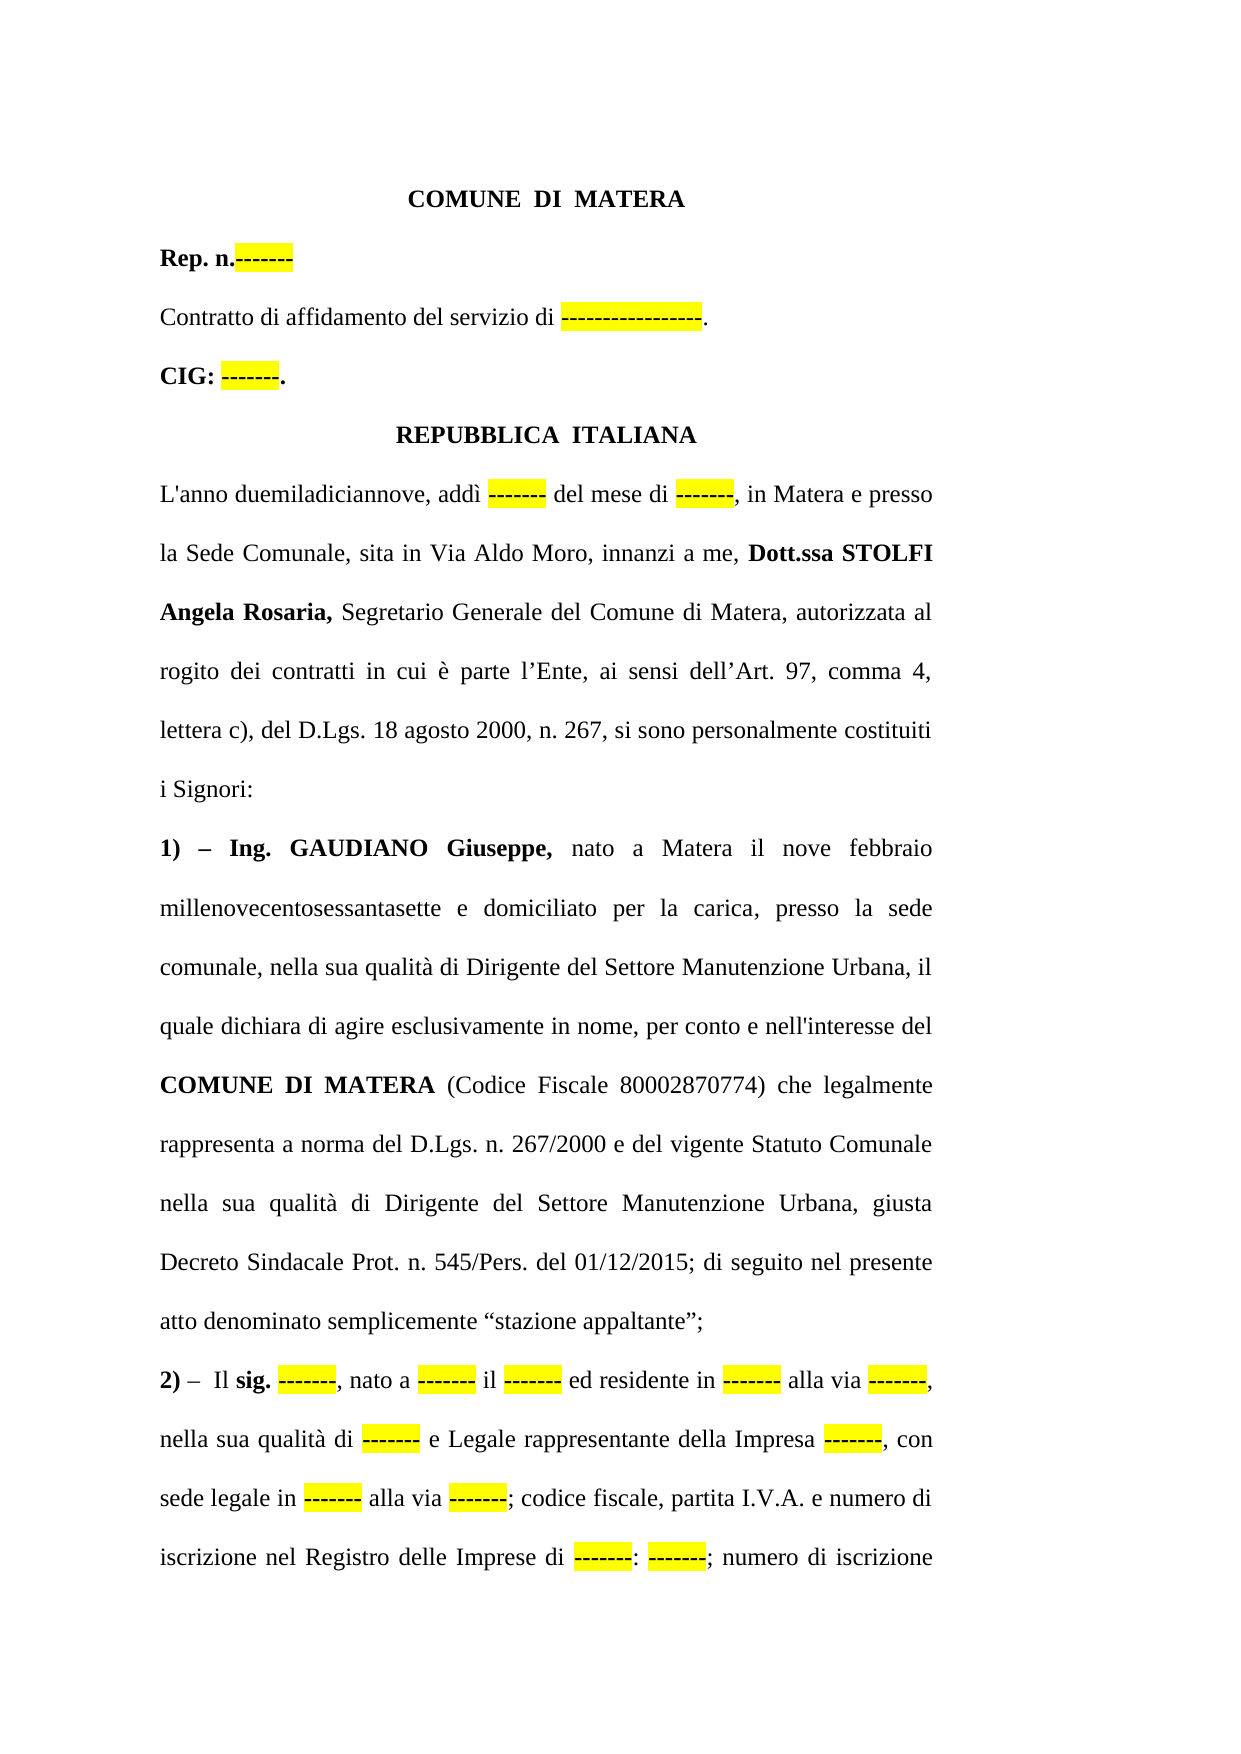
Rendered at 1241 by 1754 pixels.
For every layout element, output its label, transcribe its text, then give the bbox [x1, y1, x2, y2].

text Rep. n.------- [159, 213, 933, 272]
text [159, 1335, 933, 1571]
text REPUBBLICA ITALIANA [159, 390, 933, 449]
text COMUNE DI MATERA [159, 153, 933, 213]
text Contratto di affidamento del servizio di -----------------. [159, 272, 933, 331]
text CIG: -------. [159, 331, 933, 390]
text 1) – Ing. GAUDIANO Giuseppe, nato a Matera il nove febbraio millenovecentosessantasette e domiciliato per la carica, presso la sede comunale, nella sua qualità di Dirigente del Settore Manutenzione Urbana, il quale dichiara di agire esclusivamente in nome, per conto e nell'interesse del COMUNE DI MATERA (Codice Fiscale 80002870774) che legalmente rappresenta a norma del D.Lgs. n. 267/2000 e del vigente Statuto Comunale nella sua qualità di Dirigente del Settore Manutenzione Urbana, giusta Decreto Sindacale Prot. n. 545/Pers. del 01/12/2015; di seguito nel presente atto denominato semplicemente “stazione appaltante”; [159, 803, 933, 1335]
text L'anno duemiladiciannove, addì ------- del mese di -------, in Matera e presso la Sede Comunale, sita in Via Aldo Moro, innanzi a me, Dott.ssa STOLFI Angela Rosaria, Segretario Generale del Comune di Matera, autorizzata al rogito dei contratti in cui è parte l’Ente, ai sensi dell’Art. 97, comma 4, lettera c), del D.Lgs. 18 agosto 2000, n. 267, si sono personalmente costituiti i Signori: [159, 449, 933, 803]
